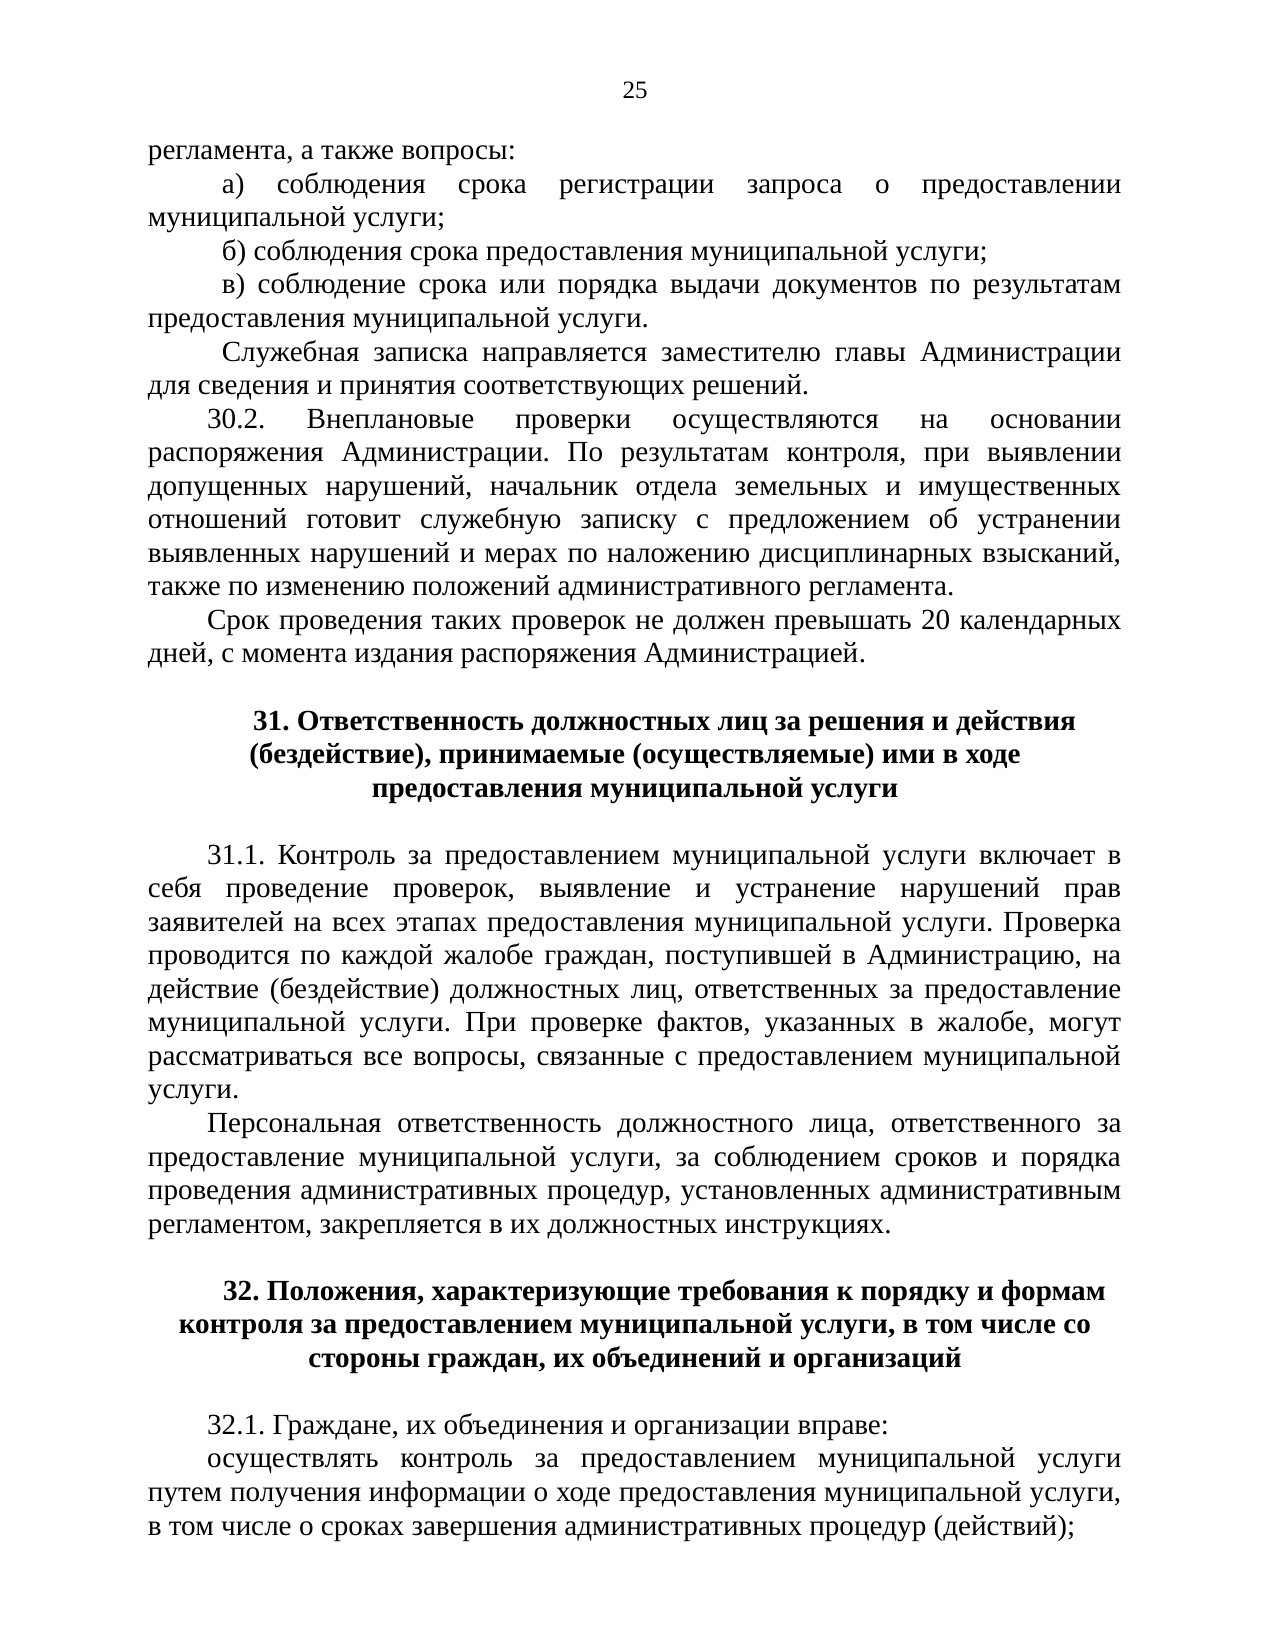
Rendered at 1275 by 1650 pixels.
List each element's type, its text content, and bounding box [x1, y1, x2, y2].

text Персональная ответственность должностного лица, ответственного за предоставление муниципальной услуги, за соблюдением сроков и порядка проведения административных процедур, установленных административным регламентом, закрепляется в их должностных инструкциях. [148, 1105, 1122, 1239]
text в) соблюдение срока или порядка выдачи документов по результатам предоставления муниципальной услуги. [148, 267, 1122, 334]
text б) соблюдения срока предоставления муниципальной услуги; [148, 233, 1122, 267]
text 31. Ответственность должностных лиц за решения и действия (бездействие), принимаемые (осуществляемые) ими в ходе предоставления муниципальной услуги [148, 703, 1122, 803]
text Срок проведения таких проверок не должен превышать 20 календарных дней, с момента издания распоряжения Администрацией. [148, 602, 1122, 669]
text а) соблюдения срока регистрации запроса о предоставлении муниципальной услуги; [148, 166, 1122, 233]
text 31.1. Контроль за предоставлением муниципальной услуги включает в себя проведение проверок, выявление и устранение нарушений прав заявителей на всех этапах предоставления муниципальной услуги. Проверка проводится по каждой жалобе граждан, поступившей в Администрацию, на действие (бездействие) должностных лиц, ответственных за предоставление муниципальной услуги. При проверке фактов, указанных в жалобе, могут рассматриваться все вопросы, связанные с предоставлением муниципальной услуги. [148, 837, 1122, 1105]
text 32.1. Граждане, их объединения и организации вправе: [148, 1407, 1122, 1441]
text осуществлять контроль за предоставлением муниципальной услуги путем получения информации о ходе предоставления муниципальной услуги, в том числе о сроках завершения административных процедур (действий); [148, 1441, 1122, 1541]
text Служебная записка направляется заместителю главы Администрации для сведения и принятия соответствующих решений. [148, 334, 1122, 401]
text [148, 132, 1122, 166]
text 32. Положения, характеризующие требования к порядку и формам контроля за предоставлением муниципальной услуги, в том числе со стороны граждан, их объединений и организаций [148, 1273, 1122, 1373]
text 30.2. Внеплановые проверки осуществляются на основании распоряжения Администрации. По результатам контроля, при выявлении допущенных нарушений, начальник отдела земельных и имущественных отношений готовит служебную записку с предложением об устранении выявленных нарушений и мерах по наложению дисциплинарных взысканий, также по изменению положений административного регламента. [148, 401, 1122, 602]
